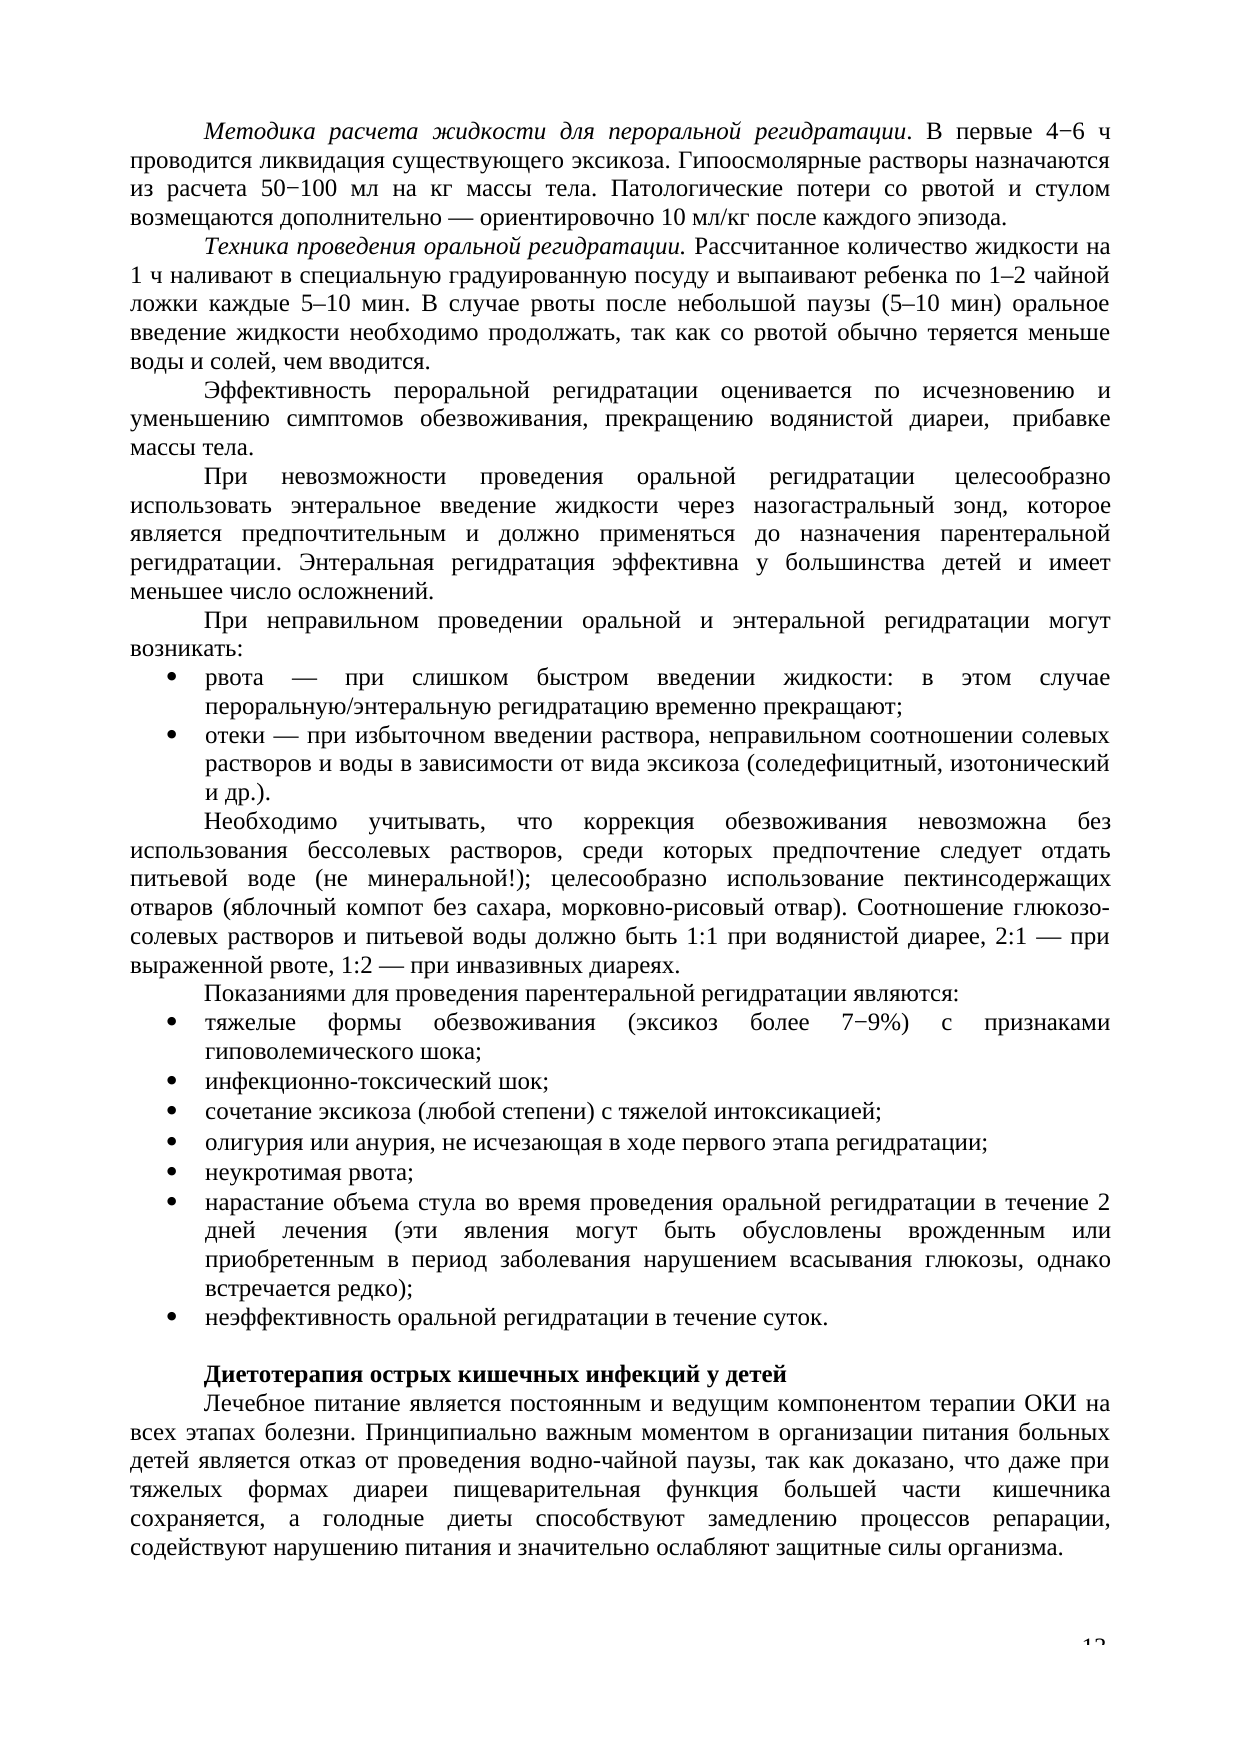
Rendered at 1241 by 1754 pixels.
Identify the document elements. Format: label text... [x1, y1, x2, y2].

subtitle Диетотерапия острых кишечных инфекций у детей [204, 1359, 1190, 1388]
list инфекционно-токсический шок; [167, 1065, 1190, 1095]
list нарастание объема стула во время проведения оральной регидратации в течение 2 дней лечения (эти явления могут быть обусловлены врожденным или приобретенным в период заболевания нарушением всасывания глюкозы, однако встречается редко); [167, 1187, 1111, 1302]
list неукротимая рвота; [167, 1156, 1190, 1187]
list неэффективность оральной регидратации в течение суток. [167, 1302, 1190, 1331]
text При неправильном проведении оральной и энтеральной регидратации могут возникать: [130, 605, 1111, 662]
text Эффективность пероральной регидратации оценивается по исчезновению и уменьшению симптомов обезвоживания, прекращению водянистой диареи, прибавке массы тела. [130, 375, 1111, 461]
list рвота — при слишком быстром введении жидкости: в этом случае пероральную/энтеральную регидратацию временно прекращают; [167, 662, 1111, 720]
list олигурия или анурия, не исчезающая в ходе первого этапа регидратации; [167, 1126, 1190, 1156]
list тяжелые формы обезвоживания (эксикоз более 7−9%) с признаками гиповолемического шока; [167, 1007, 1111, 1065]
text Лечебное питание является постоянным и ведущим компонентом терапии ОКИ на всех этапах болезни. Принципиально важным моментом в организации питания больных детей является отказ от проведения водно-чайной паузы, так как доказано, что даже при тяжелых формах диареи пищеварительная функция большей части кишечника сохраняется, а голодные диеты способствуют замедлению процессов репарации, содействуют нарушению питания и значительно ослабляют защитные силы организма. [130, 1388, 1111, 1561]
text Техника проведения оральной регидратации. Рассчитанное количество жидкости на 1 ч наливают в специальную градуированную посуду и выпаивают ребенка по 1–2 чайной ложки каждые 5–10 мин. В случае рвоты после небольшой паузы (5–10 мин) оральное введение жидкости необходимо продолжать, так как со рвотой обычно теряется меньше воды и солей, чем вводится. [130, 231, 1111, 375]
text При невозможности проведения оральной регидратации целесообразно использовать энтеральное введение жидкости через назогастральный зонд, которое является предпочтительным и должно применяться до назначения парентеральной регидратации. Энтеральная регидратация эффективна у большинства детей и имеет меньшее число осложнений. [130, 461, 1111, 605]
text Необходимо учитывать, что коррекция обезвоживания невозможна без использования бессолевых растворов, среди которых предпочтение следует отдать питьевой воде (не минеральной!); целесообразно использование пектинсодержащих отваров (яблочный компот без сахара, морковно-рисовый отвар). Соотношение глюкозо- солевых растворов и питьевой воды должно быть 1:1 при водянистой диарее, 2:1 ― при выраженной рвоте, 1:2 ― при инвазивных диареях. [130, 806, 1111, 978]
text Методика расчета жидкости для пероральной регидратации. В первые 4−6 ч проводится ликвидация существующего эксикоза. Гипоосмолярные растворы назначаются из расчета 50−100 мл на кг массы тела. Патологические потери со рвотой и стулом возмещаются дополнительно ― ориентировочно 10 мл/кг после каждого эпизода. [130, 116, 1111, 231]
list сочетание эксикоза (любой степени) с тяжелой интоксикацией; [167, 1095, 1190, 1126]
list отеки — при избыточном введении раствора, неправильном соотношении солевых растворов и воды в зависимости от вида эксикоза (соледефицитный, изотонический и др.). [167, 720, 1111, 806]
text Показаниями для проведения парентеральной регидратации являются: [204, 978, 1190, 1007]
